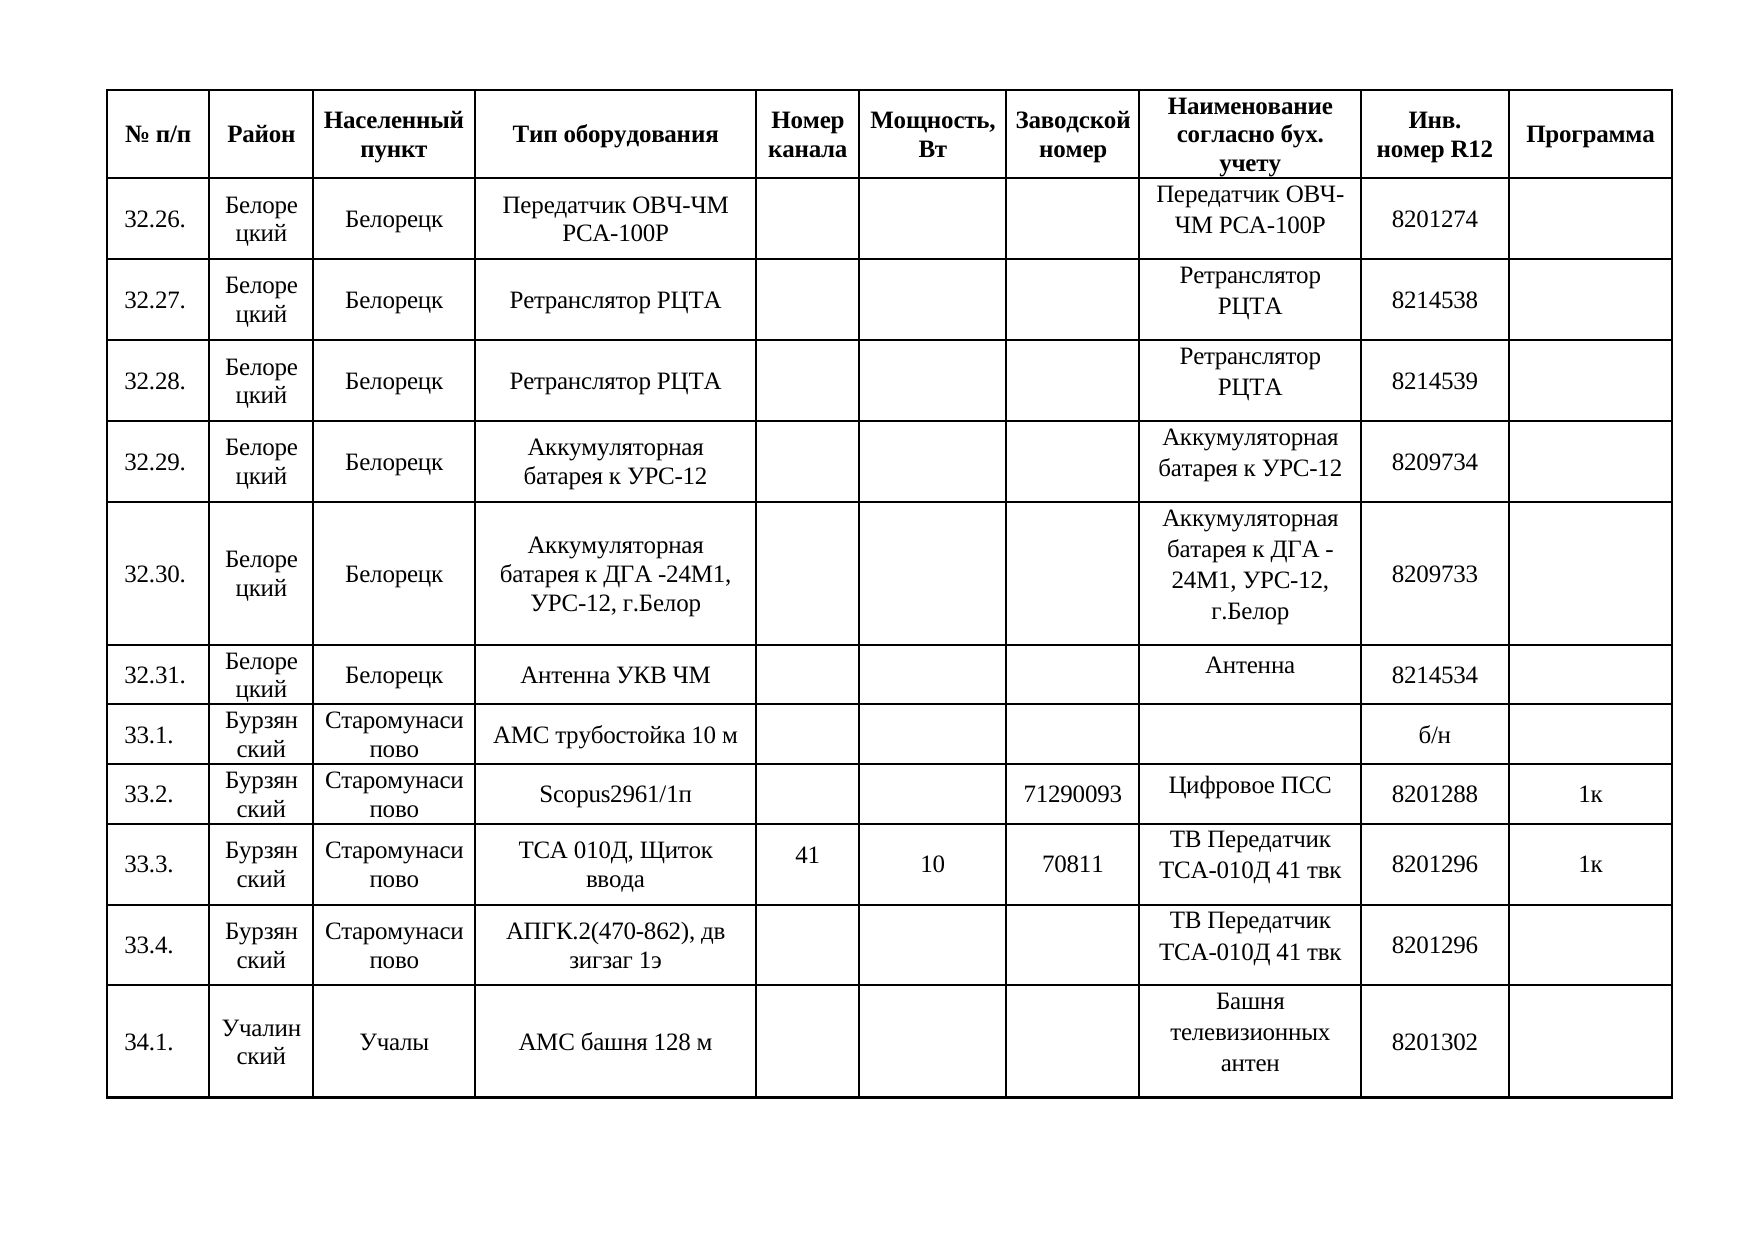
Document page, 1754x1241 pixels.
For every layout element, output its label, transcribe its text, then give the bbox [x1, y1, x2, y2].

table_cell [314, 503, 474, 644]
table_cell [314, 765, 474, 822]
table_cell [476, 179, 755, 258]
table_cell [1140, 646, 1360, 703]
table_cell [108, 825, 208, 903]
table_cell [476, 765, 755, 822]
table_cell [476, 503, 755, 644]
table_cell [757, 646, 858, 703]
table_header № п/п [108, 91, 208, 177]
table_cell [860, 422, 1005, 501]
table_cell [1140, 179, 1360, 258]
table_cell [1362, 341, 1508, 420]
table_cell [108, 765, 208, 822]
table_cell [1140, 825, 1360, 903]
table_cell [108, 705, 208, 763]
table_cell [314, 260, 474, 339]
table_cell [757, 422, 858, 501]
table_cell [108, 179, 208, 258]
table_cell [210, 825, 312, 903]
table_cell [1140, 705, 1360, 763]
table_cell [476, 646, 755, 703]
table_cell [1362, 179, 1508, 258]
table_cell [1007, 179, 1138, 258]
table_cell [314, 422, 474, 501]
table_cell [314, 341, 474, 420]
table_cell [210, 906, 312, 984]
table_header Заводской номер [1007, 91, 1138, 177]
table_header Мощность, Вт [860, 91, 1005, 177]
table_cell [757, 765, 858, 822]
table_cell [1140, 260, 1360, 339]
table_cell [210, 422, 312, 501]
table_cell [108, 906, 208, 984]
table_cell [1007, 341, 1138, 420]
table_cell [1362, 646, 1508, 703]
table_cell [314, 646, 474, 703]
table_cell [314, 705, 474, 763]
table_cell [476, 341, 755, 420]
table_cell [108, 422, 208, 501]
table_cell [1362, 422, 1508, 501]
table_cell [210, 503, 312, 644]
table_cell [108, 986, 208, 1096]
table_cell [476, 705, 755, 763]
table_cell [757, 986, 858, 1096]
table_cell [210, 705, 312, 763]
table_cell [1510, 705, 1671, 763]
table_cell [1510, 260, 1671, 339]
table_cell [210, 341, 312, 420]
table_header Населенный пункт [314, 91, 474, 177]
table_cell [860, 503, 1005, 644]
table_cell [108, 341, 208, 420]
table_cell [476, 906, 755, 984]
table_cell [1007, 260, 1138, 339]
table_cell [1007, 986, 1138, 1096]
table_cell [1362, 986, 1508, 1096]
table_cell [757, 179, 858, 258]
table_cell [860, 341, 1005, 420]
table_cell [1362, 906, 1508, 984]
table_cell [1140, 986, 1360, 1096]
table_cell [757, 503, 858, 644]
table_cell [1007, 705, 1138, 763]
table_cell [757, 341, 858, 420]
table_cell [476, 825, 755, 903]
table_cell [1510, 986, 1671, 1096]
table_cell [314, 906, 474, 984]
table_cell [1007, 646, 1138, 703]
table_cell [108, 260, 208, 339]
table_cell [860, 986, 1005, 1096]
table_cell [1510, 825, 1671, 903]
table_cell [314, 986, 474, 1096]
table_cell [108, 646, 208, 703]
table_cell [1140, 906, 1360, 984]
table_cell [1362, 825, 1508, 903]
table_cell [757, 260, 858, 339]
table_header Тип оборудования [476, 91, 755, 177]
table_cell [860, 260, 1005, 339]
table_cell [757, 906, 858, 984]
table_header Район [210, 91, 312, 177]
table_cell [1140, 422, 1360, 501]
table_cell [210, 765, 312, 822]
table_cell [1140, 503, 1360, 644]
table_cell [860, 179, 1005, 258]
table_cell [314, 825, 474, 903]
table_header Программа [1510, 91, 1671, 177]
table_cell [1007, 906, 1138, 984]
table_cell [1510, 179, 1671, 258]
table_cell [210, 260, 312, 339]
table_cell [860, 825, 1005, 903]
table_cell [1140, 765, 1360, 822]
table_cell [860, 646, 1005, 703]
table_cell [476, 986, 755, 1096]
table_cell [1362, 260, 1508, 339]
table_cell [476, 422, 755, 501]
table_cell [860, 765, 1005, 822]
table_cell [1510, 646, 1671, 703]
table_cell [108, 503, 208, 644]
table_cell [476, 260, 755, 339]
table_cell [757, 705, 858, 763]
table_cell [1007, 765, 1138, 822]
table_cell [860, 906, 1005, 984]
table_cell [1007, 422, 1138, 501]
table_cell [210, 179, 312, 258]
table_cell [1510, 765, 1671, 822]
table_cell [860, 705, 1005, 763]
table_header Наименование согласно бух. учету [1140, 91, 1360, 177]
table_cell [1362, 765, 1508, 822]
table_header Номер канала [757, 91, 858, 177]
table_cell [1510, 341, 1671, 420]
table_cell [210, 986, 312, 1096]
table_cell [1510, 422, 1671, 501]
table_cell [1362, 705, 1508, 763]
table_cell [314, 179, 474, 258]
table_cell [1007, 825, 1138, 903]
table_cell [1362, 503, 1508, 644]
table_header Инв. номер R12 [1362, 91, 1508, 177]
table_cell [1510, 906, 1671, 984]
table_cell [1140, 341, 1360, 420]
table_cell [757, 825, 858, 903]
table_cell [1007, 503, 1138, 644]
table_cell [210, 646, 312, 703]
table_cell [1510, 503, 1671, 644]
